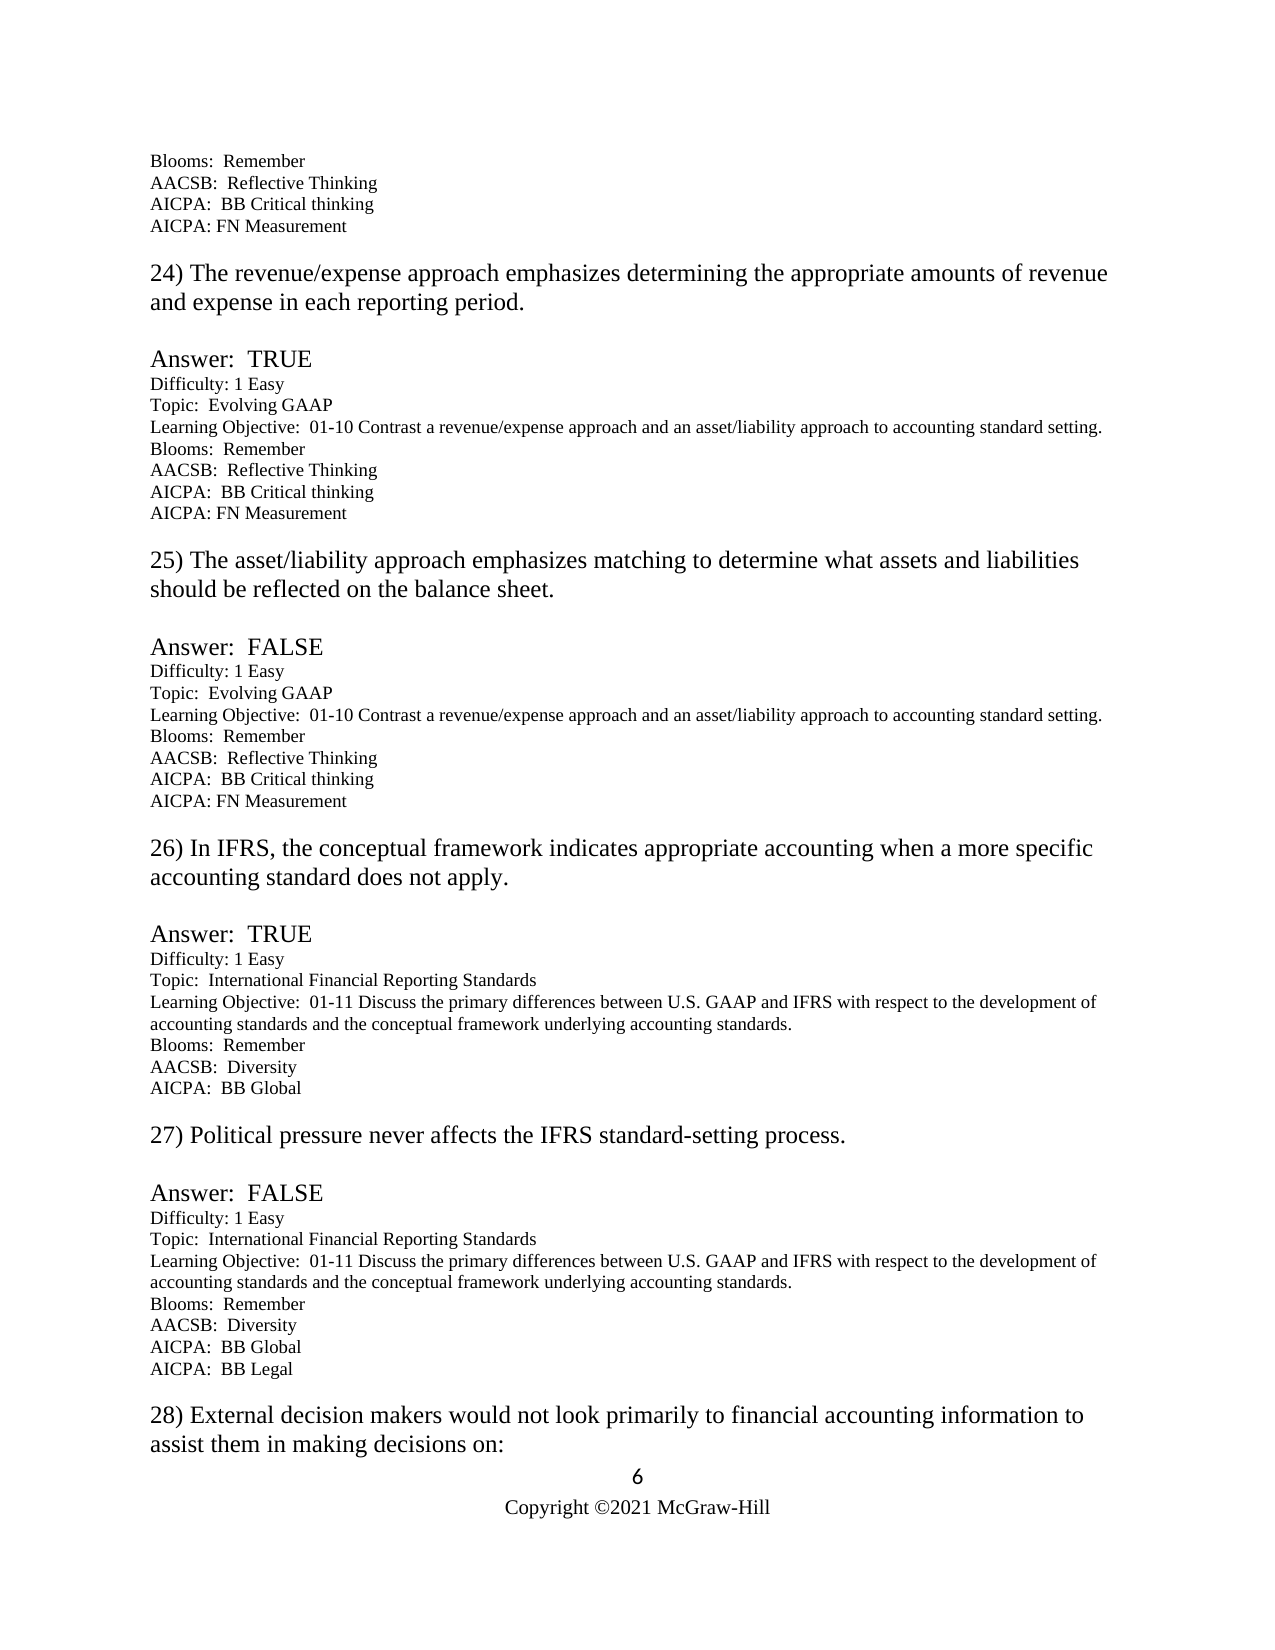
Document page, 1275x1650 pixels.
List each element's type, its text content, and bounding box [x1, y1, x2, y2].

text Topic: International Financial Reporting Standards [150, 1228, 1125, 1250]
text Topic: International Financial Reporting Standards [150, 969, 1125, 991]
text Blooms: Remember [150, 1293, 1125, 1314]
text 24) The revenue/expense approach emphasizes determining the appropriate amounts of revenue and expense in each reporting period. [150, 258, 1125, 315]
text AICPA: BB Critical thinking [150, 768, 1125, 790]
text AICPA: BB Critical thinking [150, 193, 1125, 215]
text Blooms: Remember [150, 1034, 1125, 1056]
text AICPA: FN Measurement [150, 502, 1125, 524]
text Topic: Evolving GAAP [150, 394, 1125, 416]
text Answer: FALSE [150, 632, 1125, 660]
text AICPA: FN Measurement [150, 790, 1125, 811]
text Blooms: Remember [150, 150, 1125, 172]
text 26) In IFRS, the conceptual framework indicates appropriate accounting when a more specific accounting standard does not apply. [150, 833, 1125, 890]
text Learning Objective: 01-11 Discuss the primary differences between U.S. GAAP and IFRS with respect to the development of accounting standards and the conceptual framework underlying accounting standards. [150, 1250, 1125, 1293]
text Learning Objective: 01-10 Contrast a revenue/expense approach and an asset/liability approach to accounting standard setting. [150, 416, 1125, 437]
text 28) External decision makers would not look primarily to financial accounting information to assist them in making decisions on: [150, 1401, 1125, 1458]
text Difficulty: 1 Easy [150, 1207, 1125, 1228]
text Answer: TRUE [150, 919, 1125, 948]
text AICPA: BB Critical thinking [150, 481, 1125, 502]
text 27) Political pressure never affects the IFRS standard-setting process. [150, 1120, 1125, 1149]
text AACSB: Diversity [150, 1314, 1125, 1336]
text Answer: FALSE [150, 1178, 1125, 1207]
text Learning Objective: 01-10 Contrast a revenue/expense approach and an asset/liability approach to accounting standard setting. [150, 703, 1125, 725]
text AACSB: Reflective Thinking [150, 747, 1125, 768]
text AICPA: BB Global [150, 1077, 1125, 1099]
text Topic: Evolving GAAP [150, 682, 1125, 703]
text Learning Objective: 01-11 Discuss the primary differences between U.S. GAAP and IFRS with respect to the development of accounting standards and the conceptual framework underlying accounting standards. [150, 991, 1125, 1034]
text AACSB: Reflective Thinking [150, 459, 1125, 481]
text Difficulty: 1 Easy [150, 373, 1125, 394]
text AICPA: BB Legal [150, 1357, 1125, 1379]
text 25) The asset/liability approach emphasizes matching to determine what assets and liabilities should be reflected on the balance sheet. [150, 545, 1125, 603]
text AICPA: FN Measurement [150, 215, 1125, 236]
text AACSB: Reflective Thinking [150, 172, 1125, 193]
text Difficulty: 1 Easy [150, 660, 1125, 682]
text AICPA: BB Global [150, 1336, 1125, 1357]
text AACSB: Diversity [150, 1056, 1125, 1077]
text Blooms: Remember [150, 437, 1125, 459]
text Difficulty: 1 Easy [150, 948, 1125, 969]
text Answer: TRUE [150, 344, 1125, 373]
text Blooms: Remember [150, 725, 1125, 747]
